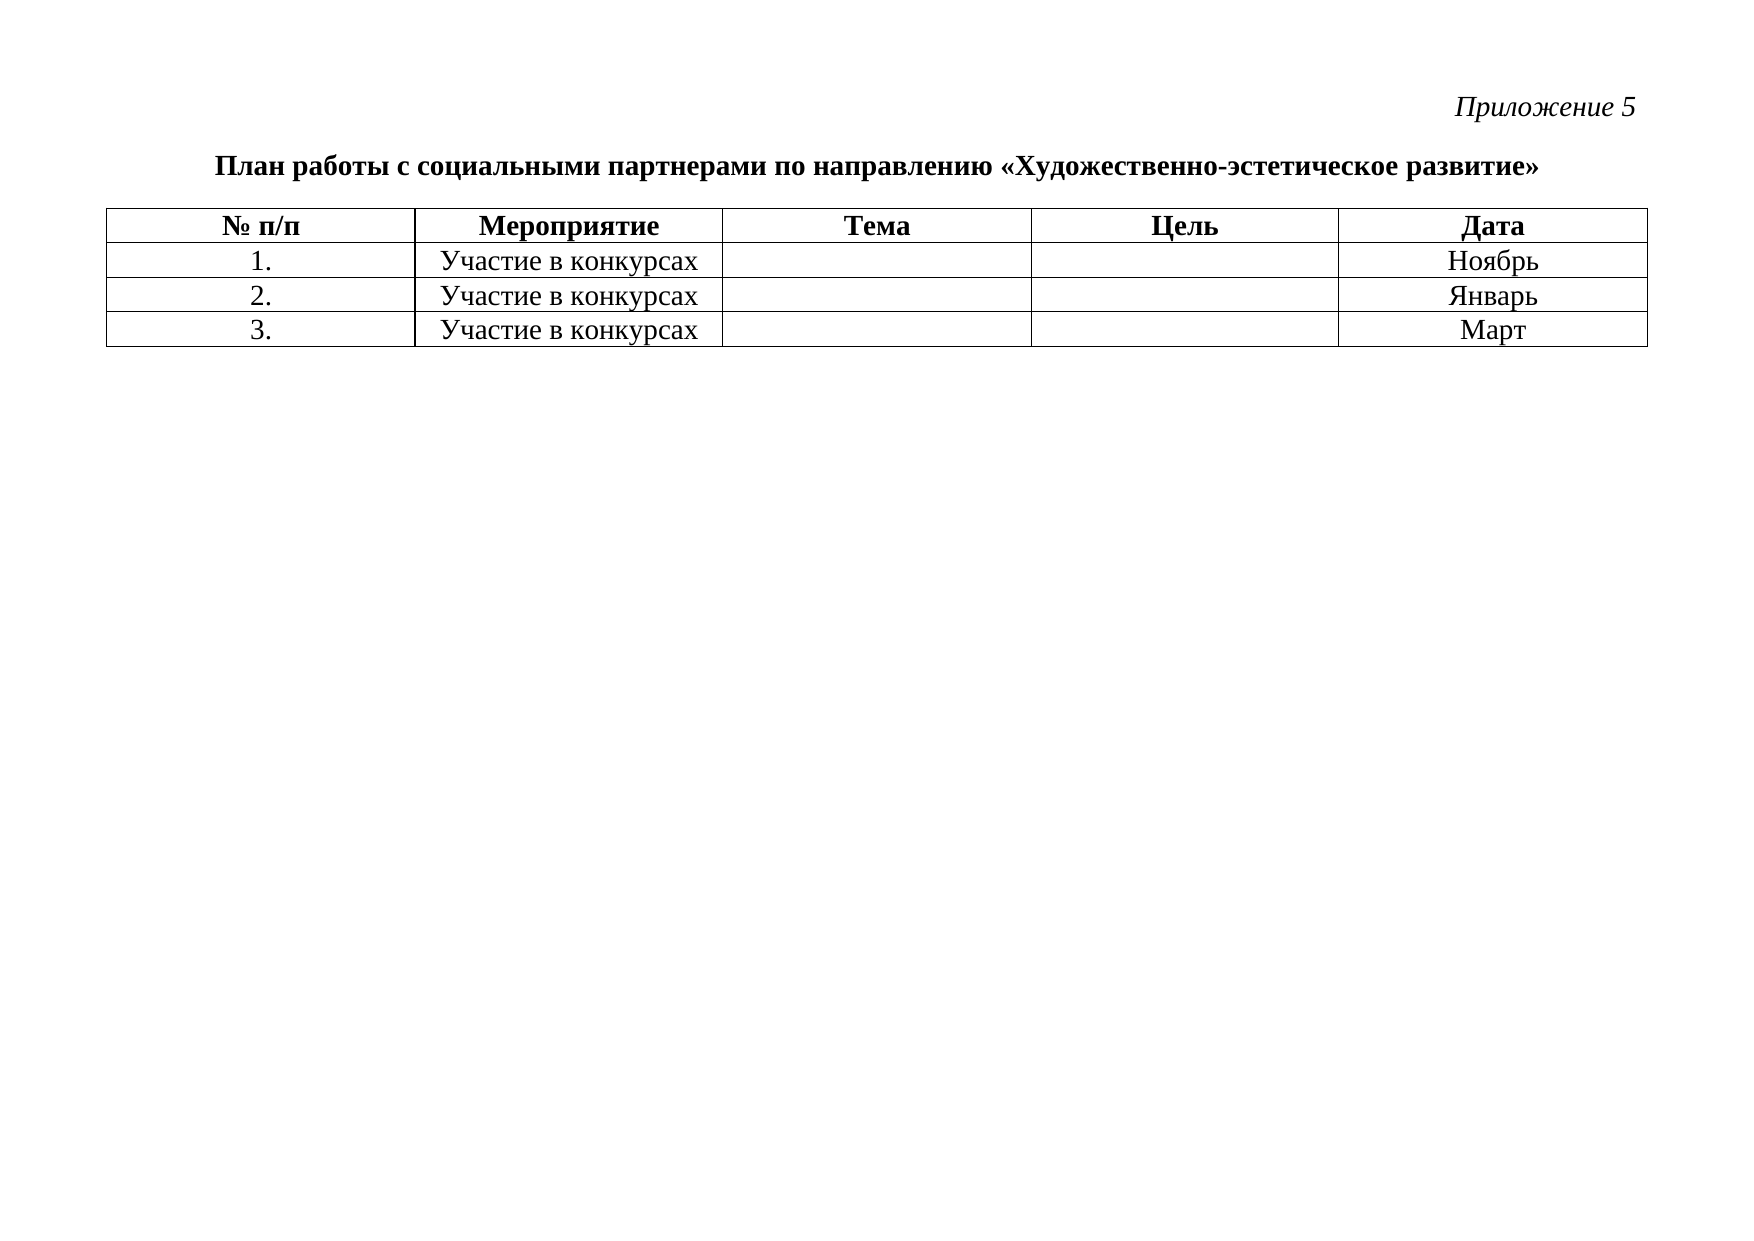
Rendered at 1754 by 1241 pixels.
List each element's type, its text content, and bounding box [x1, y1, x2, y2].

table_cell [723, 278, 1031, 311]
table_header Тема [723, 209, 1031, 242]
table_cell 3. [107, 312, 414, 346]
text Приложение 5 [118, 89, 1636, 122]
table_cell 2. [107, 278, 414, 311]
table_cell Ноябрь [1339, 243, 1647, 277]
text План работы с социальными партнерами по направлению «Художественно-эстетическое развитие» [118, 148, 1636, 182]
table_cell Участие в конкурсах [416, 312, 722, 346]
table_cell [1032, 243, 1338, 277]
table_cell [723, 312, 1031, 346]
table_cell Участие в конкурсах [416, 278, 722, 311]
table_cell [1032, 278, 1338, 311]
table_cell Январь [1339, 278, 1647, 311]
table_cell 1. [107, 243, 414, 277]
table_cell [723, 243, 1031, 277]
table_cell Март [1339, 312, 1647, 346]
table_header № п/п [107, 209, 414, 242]
table_cell Участие в конкурсах [416, 243, 722, 277]
table_cell [1032, 312, 1338, 346]
table_header Мероприятие [416, 209, 722, 242]
table_header Дата [1339, 209, 1647, 242]
table_header Цель [1032, 209, 1338, 242]
